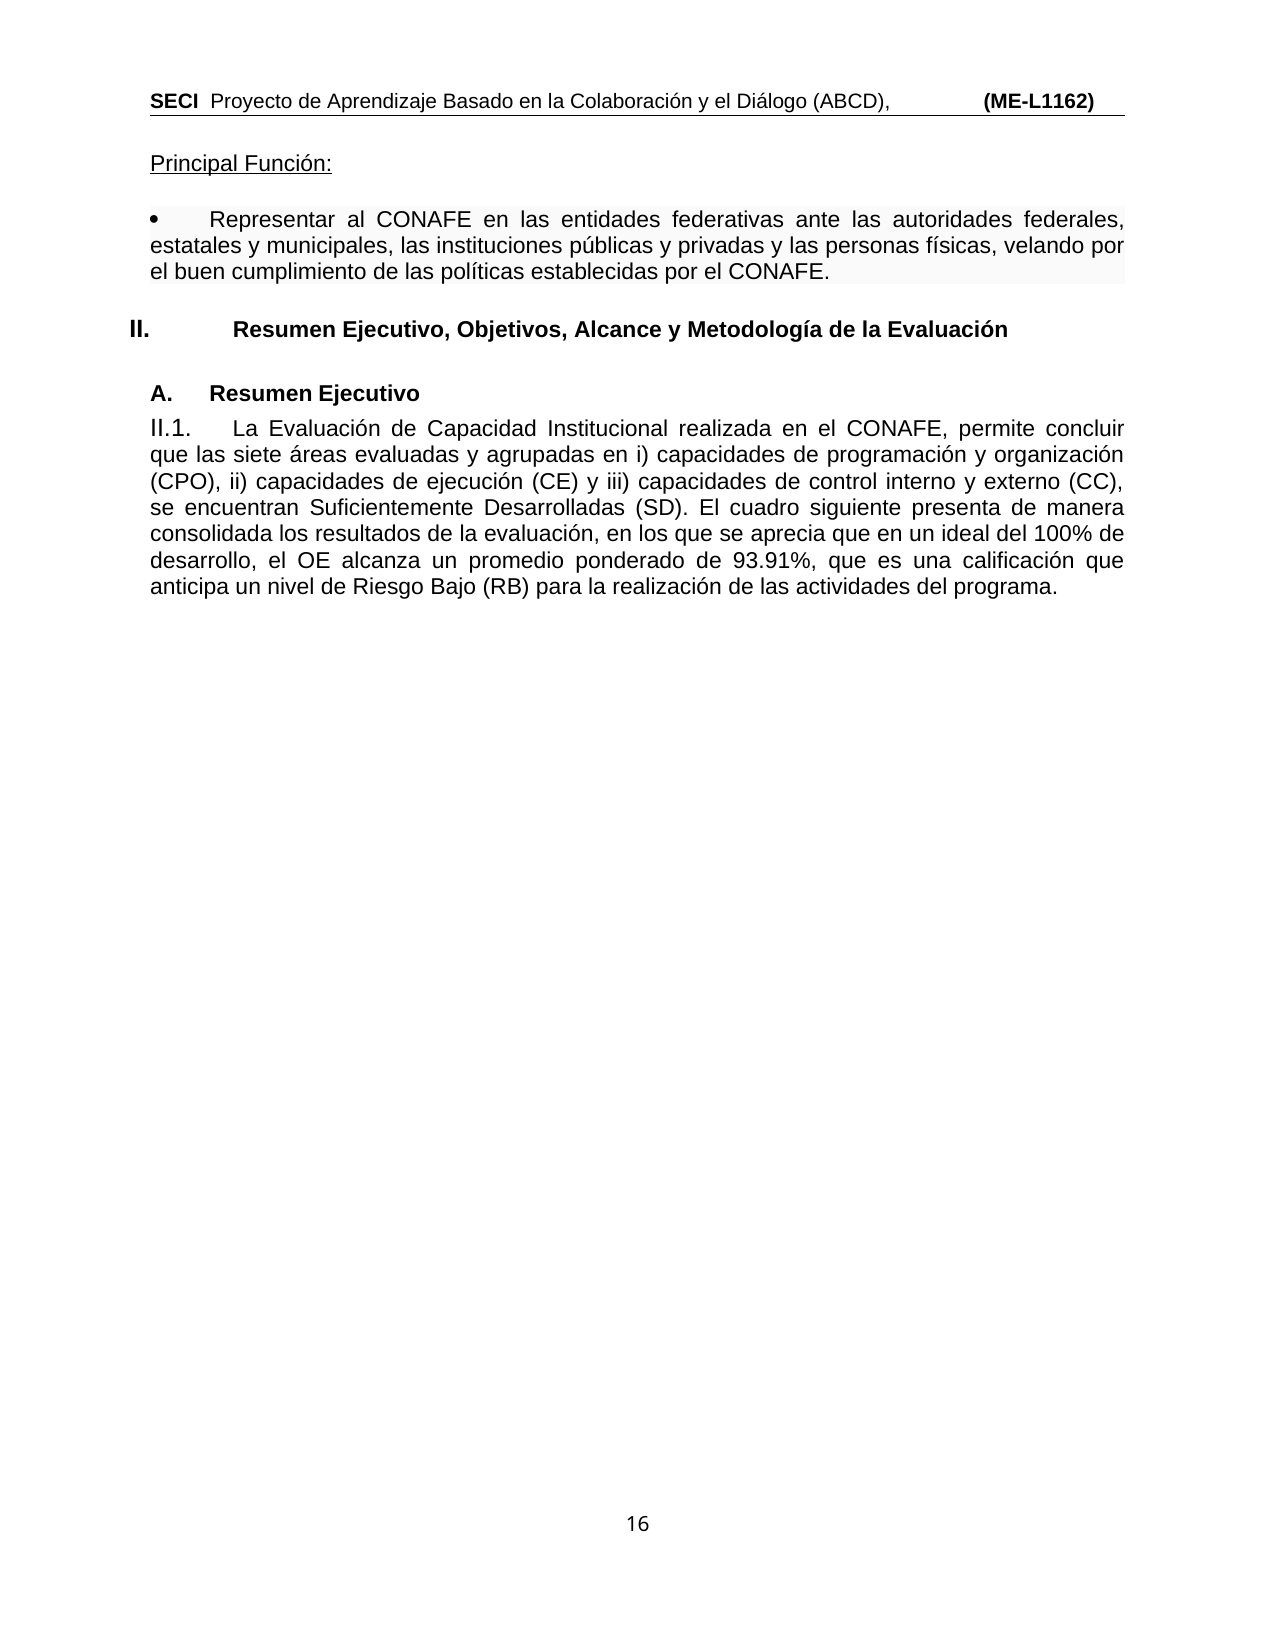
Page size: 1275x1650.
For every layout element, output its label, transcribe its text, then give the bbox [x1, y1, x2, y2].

list La Evaluación de Capacidad Institucional realizada en el CONAFE, permite concluir que las siete áreas evaluadas y agrupadas en i) capacidades de programación y organización (CPO), ii) capacidades de ejecución (CE) y iii) capacidades de control interno y externo (CC), se encuentran Suficientemente Desarrolladas (SD). El cuadro siguiente presenta de manera consolidada los resultados de la evaluación, en los que se aprecia que en un ideal del 100% de desarrollo, el OE alcanza un promedio ponderado de 93.91%, que es una calificación que anticipa un nivel de Riesgo Bajo (RB) para la realización de las actividades del programa. [150, 413, 1125, 599]
subtitle Resumen Ejecutivo, Objetivos, Alcance y Metodología de la Evaluación [150, 314, 1125, 342]
list Resumen Ejecutivo [150, 380, 1125, 406]
text Principal Función: [150, 150, 1125, 176]
list Representar al CONAFE en las entidades federativas ante las autoridades federales, estatales y municipales, las instituciones públicas y privadas y las personas físicas, velando por el buen cumplimiento de las políticas establecidas por el CONAFE. [150, 206, 1125, 284]
